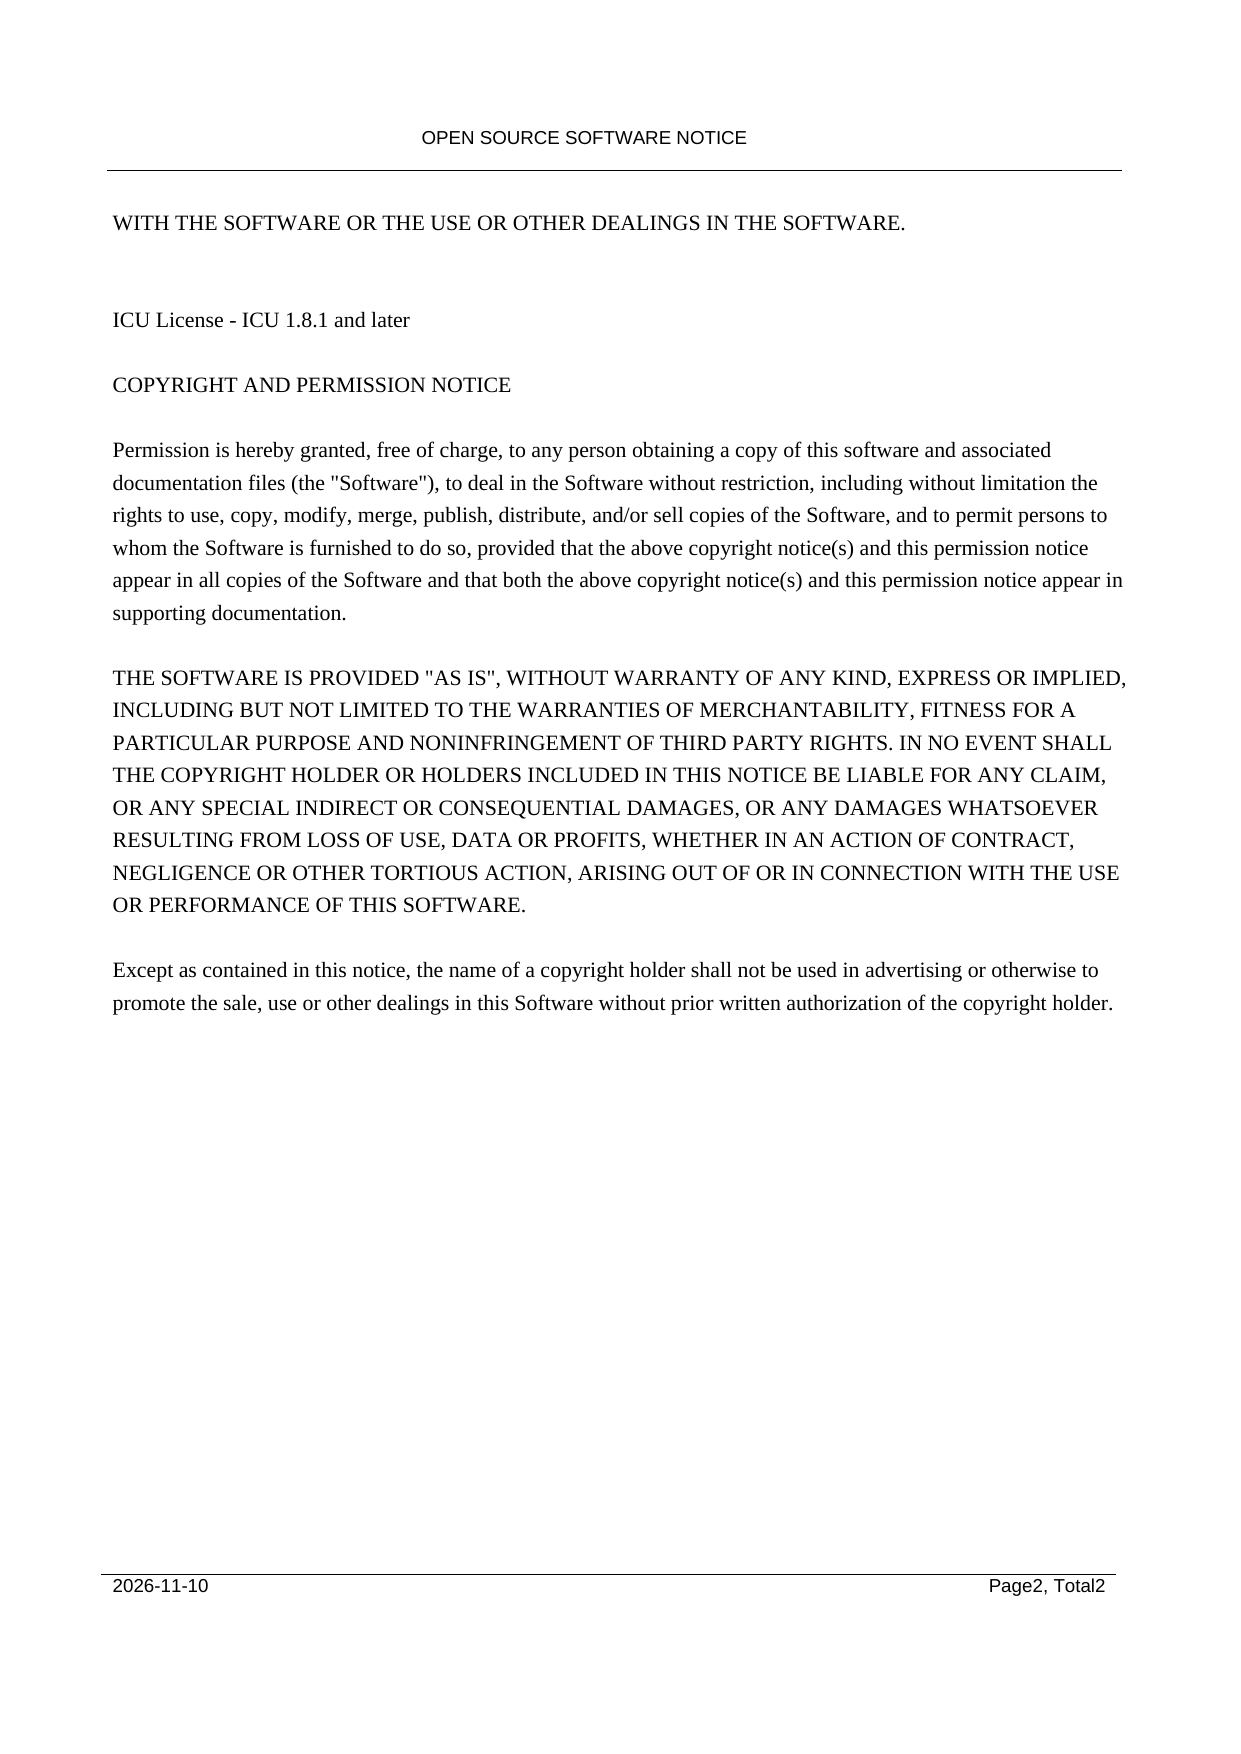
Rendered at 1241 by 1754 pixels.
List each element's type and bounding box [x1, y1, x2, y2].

text [112, 206, 1128, 1051]
